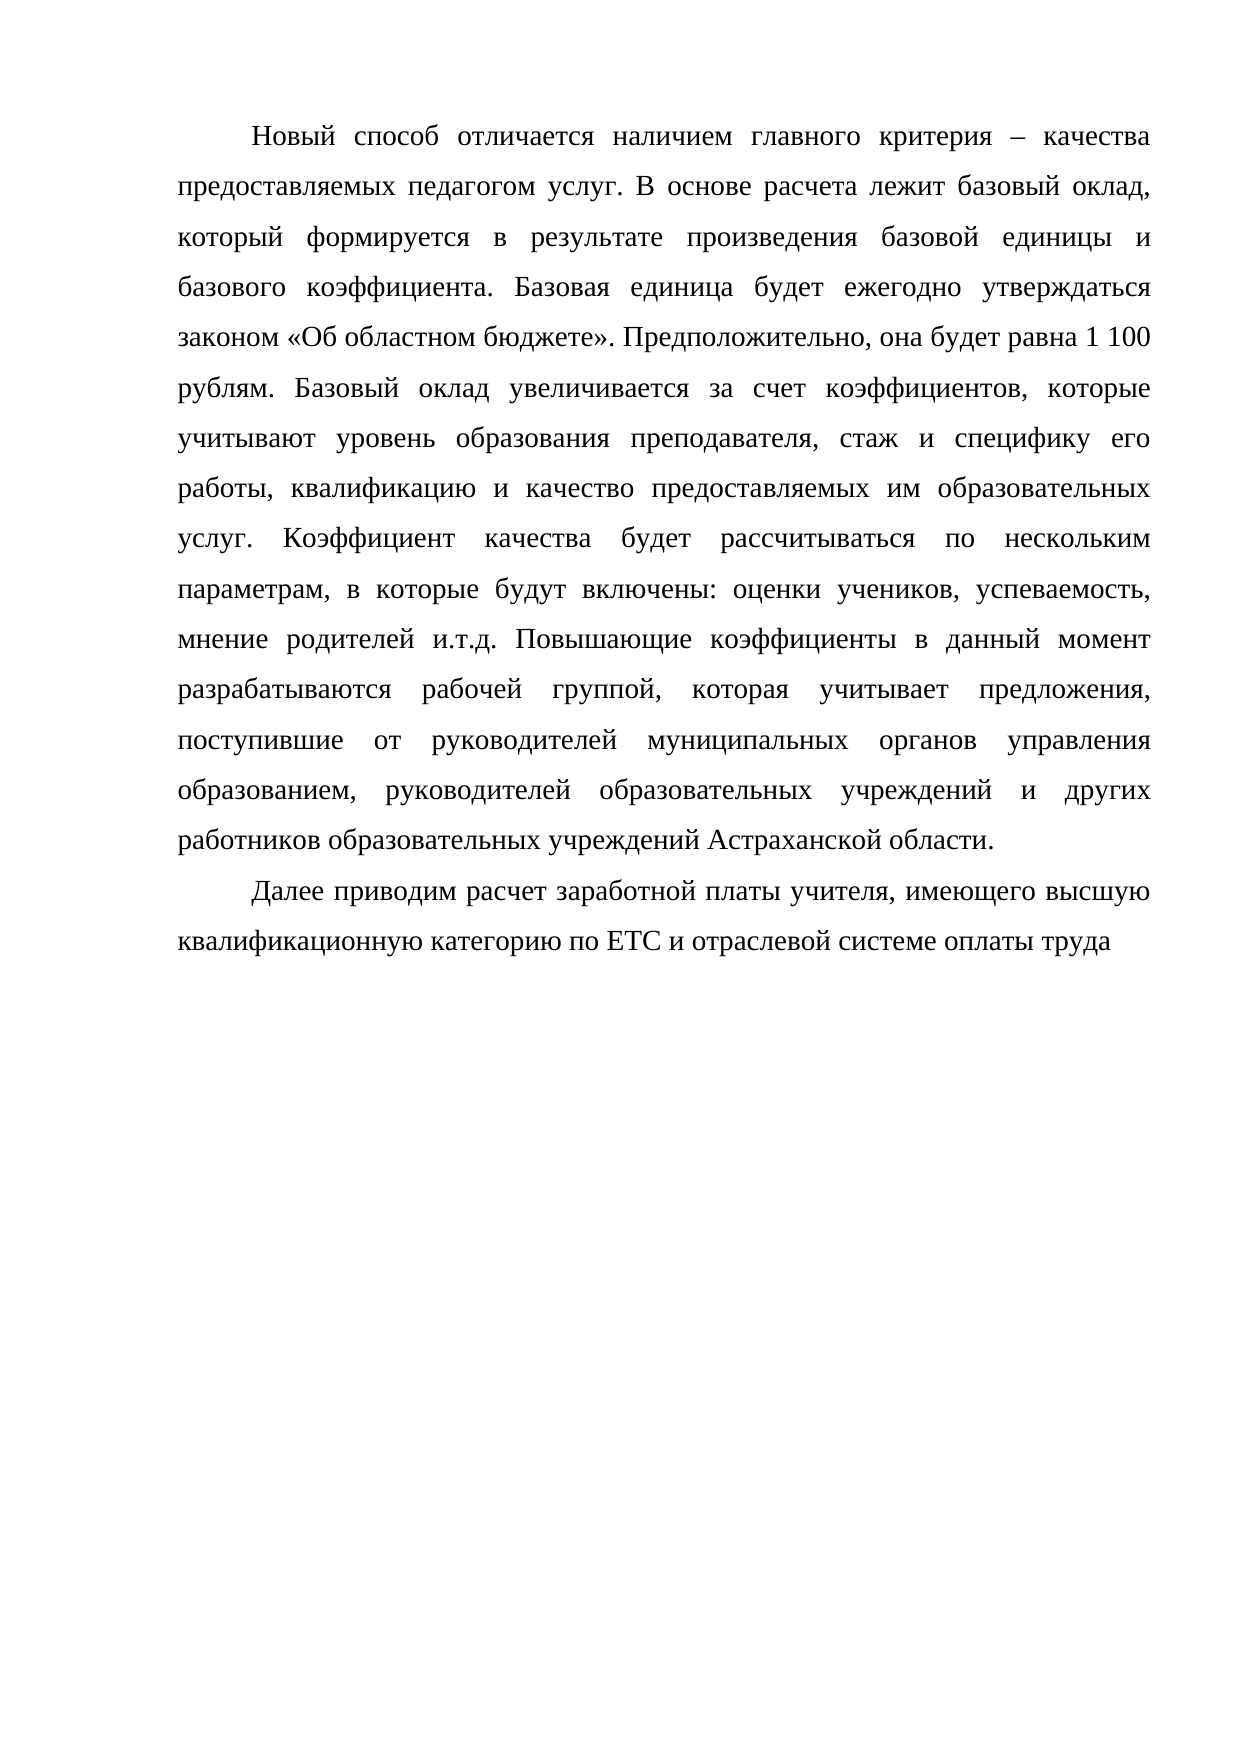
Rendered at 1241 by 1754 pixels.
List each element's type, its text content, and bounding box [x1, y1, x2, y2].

text Новый способ отличается наличием главного критерия – качества предоставляемых педагогом услуг. В основе расчета лежит базовый оклад, который формируется в результате произведения базовой единицы и базового коэффициента. Базовая единица будет ежегодно утверждаться законом «Об областном бюджете». Предположительно, она будет равна 1 100 рублям. Базовый оклад увеличивается за счет коэффициентов, которые учитывают уровень образования преподавателя, стаж и специфику его работы, квалификацию и качество предоставляемых им образовательных услуг. Коэффициент качества будет рассчитываться по нескольким параметрам, в которые будут включены: оценки учеников, успеваемость, мнение родителей и.т.д. Повышающие коэффициенты в данный момент разрабатываются рабочей группой, которая учитывает предложения, поступившие от руководителей муниципальных органов управления образованием, руководителей образовательных учреждений и других работников образовательных учреждений Астраханской области. [177, 118, 1152, 856]
text Далее приводим расчет заработной платы учителя, имеющего высшую квалификационную категорию по ЕТС и отраслевой системе оплаты труда [177, 873, 1152, 957]
